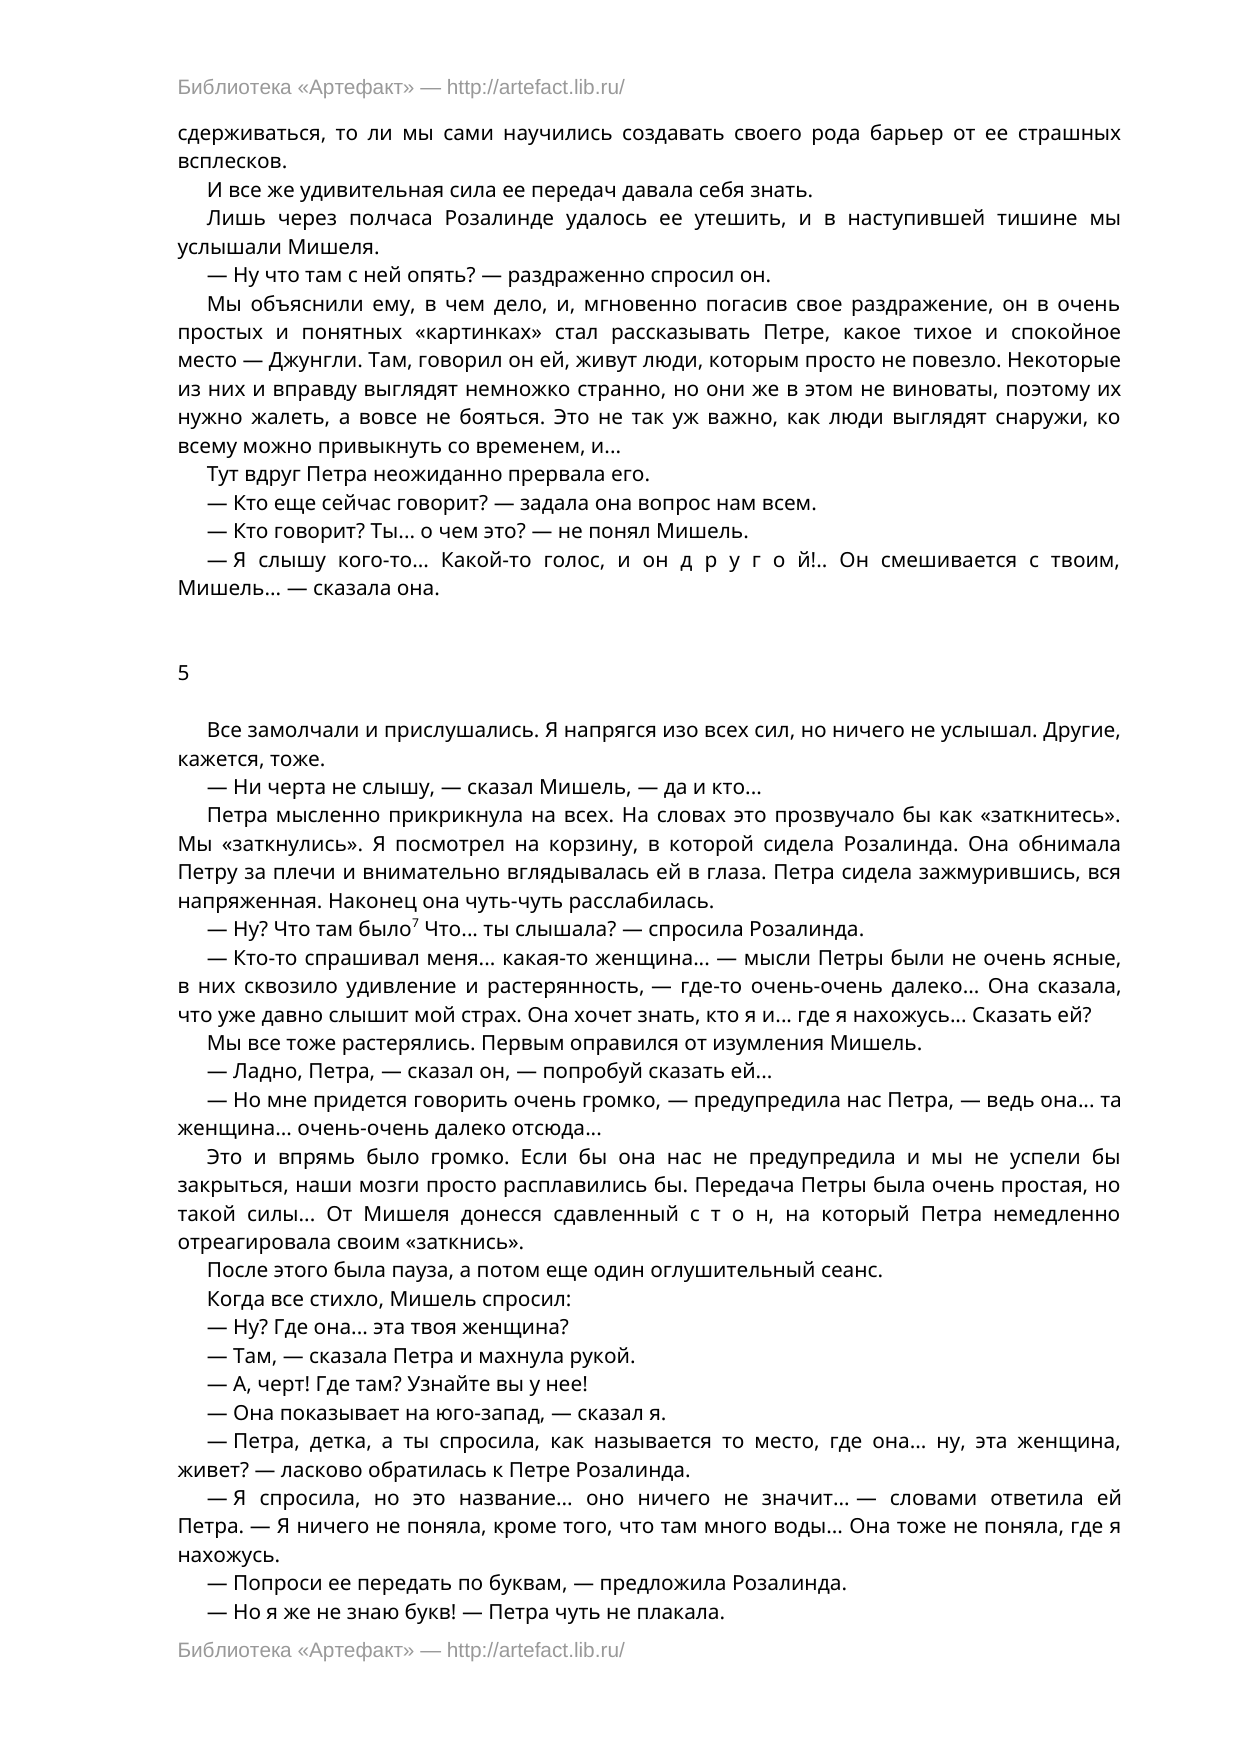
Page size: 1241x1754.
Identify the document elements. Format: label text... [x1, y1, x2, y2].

text — Попроси ее передать по буквам, — предложила Розалинда. [177, 1568, 1122, 1597]
text — Петра, детка, а ты спросила, как называется то место, где она... ну, эта женщина, живет? — ласково обратилась к Петре Розалинда. [177, 1426, 1122, 1483]
subtitle 5 [177, 658, 1122, 687]
text — Ну? Что там было7 Что... ты слышала? — спросила Розалинда. [177, 914, 1122, 943]
text Лишь через полчаса Розалинде удалось ее утешить, и в наступившей тишине мы услышали Мишеля. [177, 203, 1122, 260]
text — Ну? Где она... эта твоя женщина? [177, 1312, 1122, 1341]
text После этого была пауза, а потом еще один оглушительный сеанс. [177, 1256, 1122, 1284]
text Когда все стихло, Мишель спросил: [177, 1284, 1122, 1312]
text Тут вдруг Петра неожиданно прервала его. [177, 459, 1122, 488]
text — Но я же не знаю букв! — Петра чуть не плакала. [177, 1597, 1122, 1625]
text Мы все тоже растерялись. Первым оправился от изумления Мишель. [177, 1028, 1122, 1057]
text — Кто говорит? Ты... о чем это? — не понял Мишель. [177, 516, 1122, 545]
text — Но мне придется говорить очень громко, — предупредила нас Петра, — ведь она... та женщина... очень-очень далеко отсюда... [177, 1085, 1122, 1142]
text — Я спросила, но это название... оно ничего не значит... — словами ответила ей Петра. — Я ничего не поняла, кроме того, что там много воды... Она тоже не поняла, где я нахожусь. [177, 1483, 1122, 1568]
text — Ну что там с ней опять? — раздраженно спросил он. [177, 260, 1122, 289]
text — Она показывает на юго-запад, — сказал я. [177, 1398, 1122, 1426]
text — Ладно, Петра, — сказал он, — попробуй сказать ей... [177, 1057, 1122, 1085]
text Все замолчали и прислушались. Я напрягся изо всех сил, но ничего не услышал. Другие, кажется, тоже. [177, 715, 1122, 772]
text — А, черт! Где там? Узнайте вы у нее! [177, 1369, 1122, 1398]
text — Кто еще сейчас говорит? — задала она вопрос нам всем. [177, 488, 1122, 516]
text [177, 118, 1122, 175]
text Петра мысленно прикрикнула на всех. На словах это прозвучало бы как «заткнитесь». Мы «заткнулись». Я посмотрел на корзину, в которой сидела Розалинда. Она обнимала Петру за плечи и внимательно вглядывалась ей в глаза. Петра сидела зажмурившись, вся напряженная. Наконец она чуть-чуть расслабилась. [177, 801, 1122, 914]
text — Ни черта не слышу, — сказал Мишель, — да и кто... [177, 772, 1122, 801]
text — Там, — сказала Петра и махнула рукой. [177, 1341, 1122, 1369]
text — Кто-то спрашивал меня... какая-то женщина... — мысли Петры были не очень ясные, в них сквозило удивление и растерянность, — где-то очень-очень далеко... Она сказала, что уже давно слышит мой страх. Она хочет знать, кто я и... где я нахожусь... Сказать ей? [177, 943, 1122, 1028]
text И все же удивительная сила ее передач давала себя знать. [177, 175, 1122, 203]
text Это и впрямь было громко. Если бы она нас не предупредила и мы не успели бы закрыться, наши мозги просто расплавились бы. Передача Петры была очень простая, но такой силы... От Мишеля донесся сдавленный с т о н, на который Петра немедленно отреагировала своим «заткнись». [177, 1142, 1122, 1256]
text Мы объяснили ему, в чем дело, и, мгновенно погасив свое раздражение, он в очень простых и понятных «картинках» стал рассказывать Петре, какое тихое и спокойное место — Джунгли. Там, говорил он ей, живут люди, которым просто не повезло. Некоторые из них и вправду выглядят немножко странно, но они же в этом не виноваты, поэтому их нужно жалеть, а вовсе не бояться. Это не так уж важно, как люди выглядят снаружи, ко всему можно привыкнуть со временем, и... [177, 289, 1122, 459]
text — Я слышу кого-то... Какой-то голос, и он д р у г о й!.. Он смешивается с твоим, Мишель... — сказала она. [177, 545, 1122, 602]
